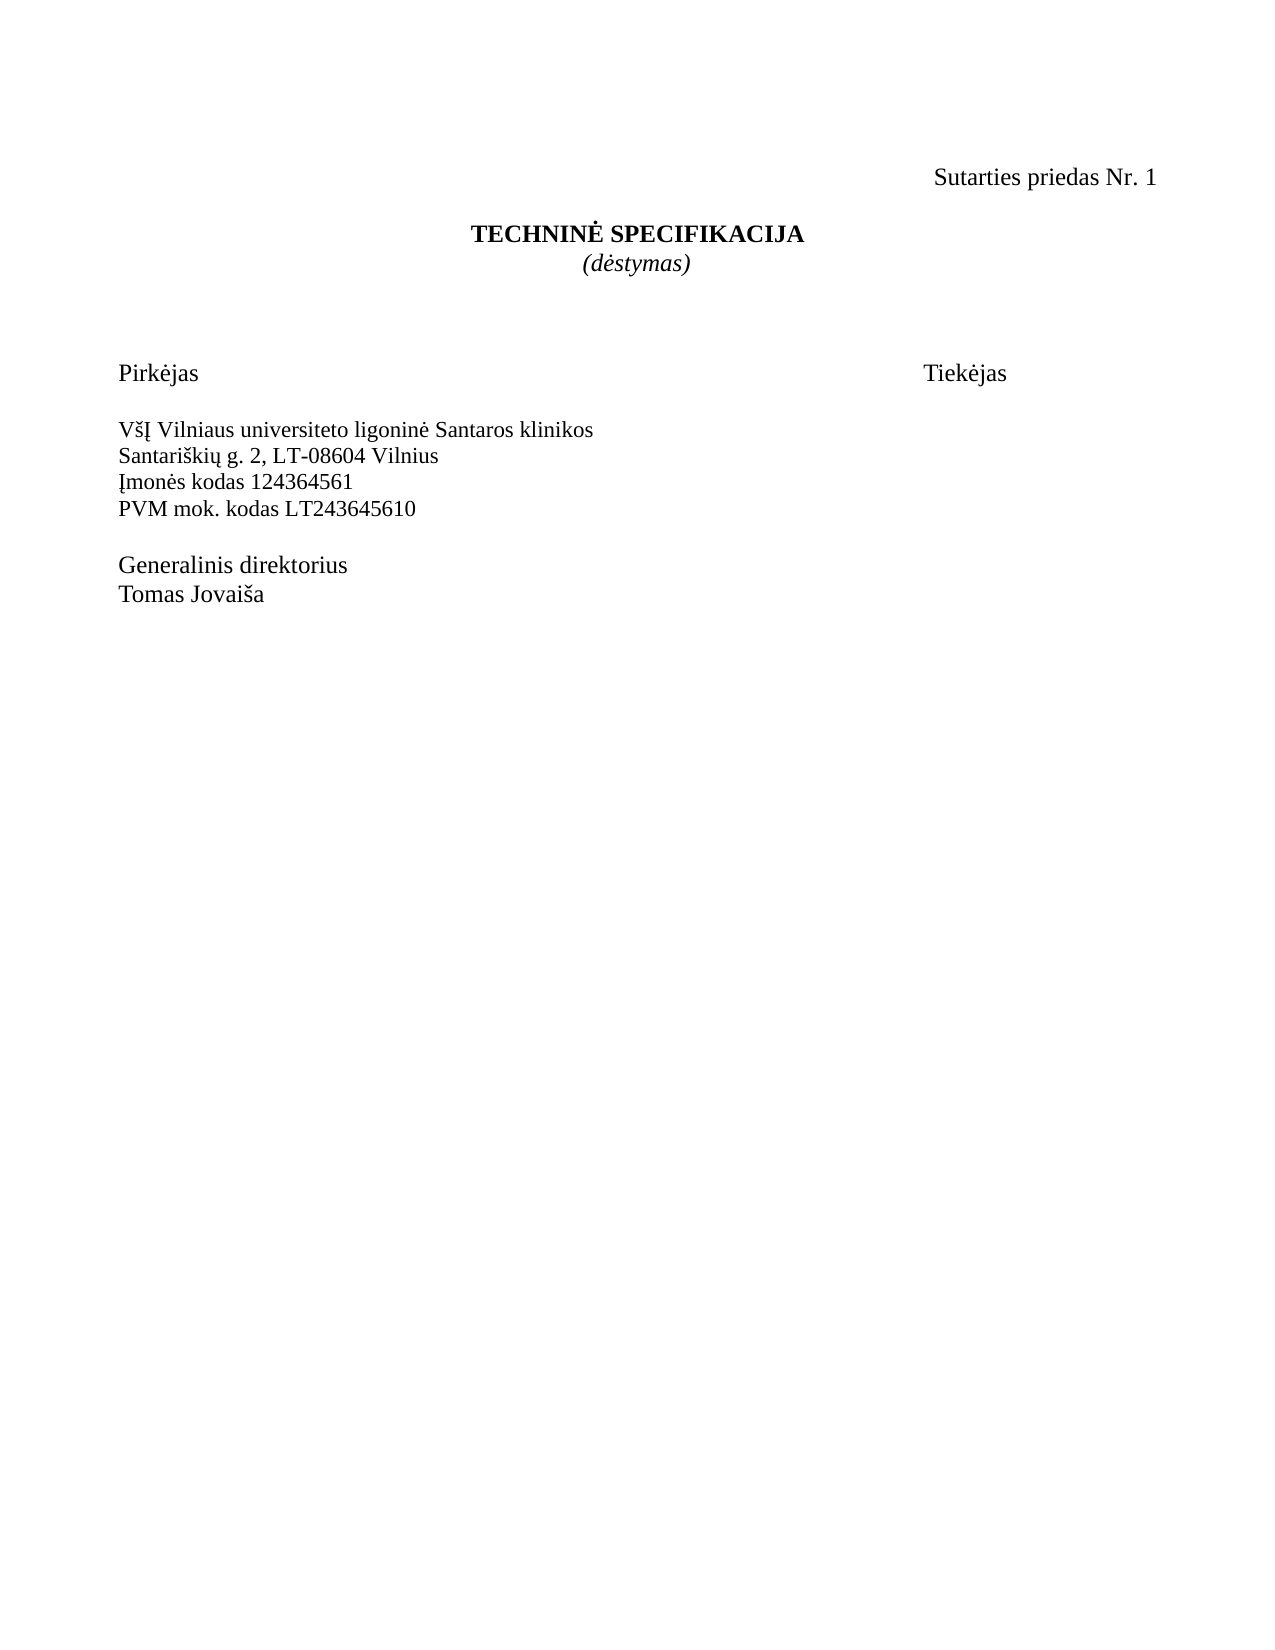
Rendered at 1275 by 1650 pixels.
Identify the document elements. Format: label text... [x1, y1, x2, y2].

text Sutarties priedas Nr. 1 [118, 162, 1157, 190]
text PVM mok. kodas LT243645610 [118, 495, 1275, 521]
text Santariškių g. 2, LT-08604 Vilnius [118, 442, 1275, 468]
text Įmonės kodas 124364561 [118, 468, 1275, 495]
text TECHNINĖ SPECIFIKACIJA [118, 219, 1157, 248]
text VšĮ Vilniaus universiteto ligoninė Santaros klinikos [118, 416, 1275, 442]
text Generalinis direktorius [118, 550, 1157, 579]
text Tomas Jovaiša [118, 579, 1157, 607]
text Pirkėjas Tiekėjas [118, 358, 1157, 387]
text (dėstymas) [118, 248, 1157, 277]
